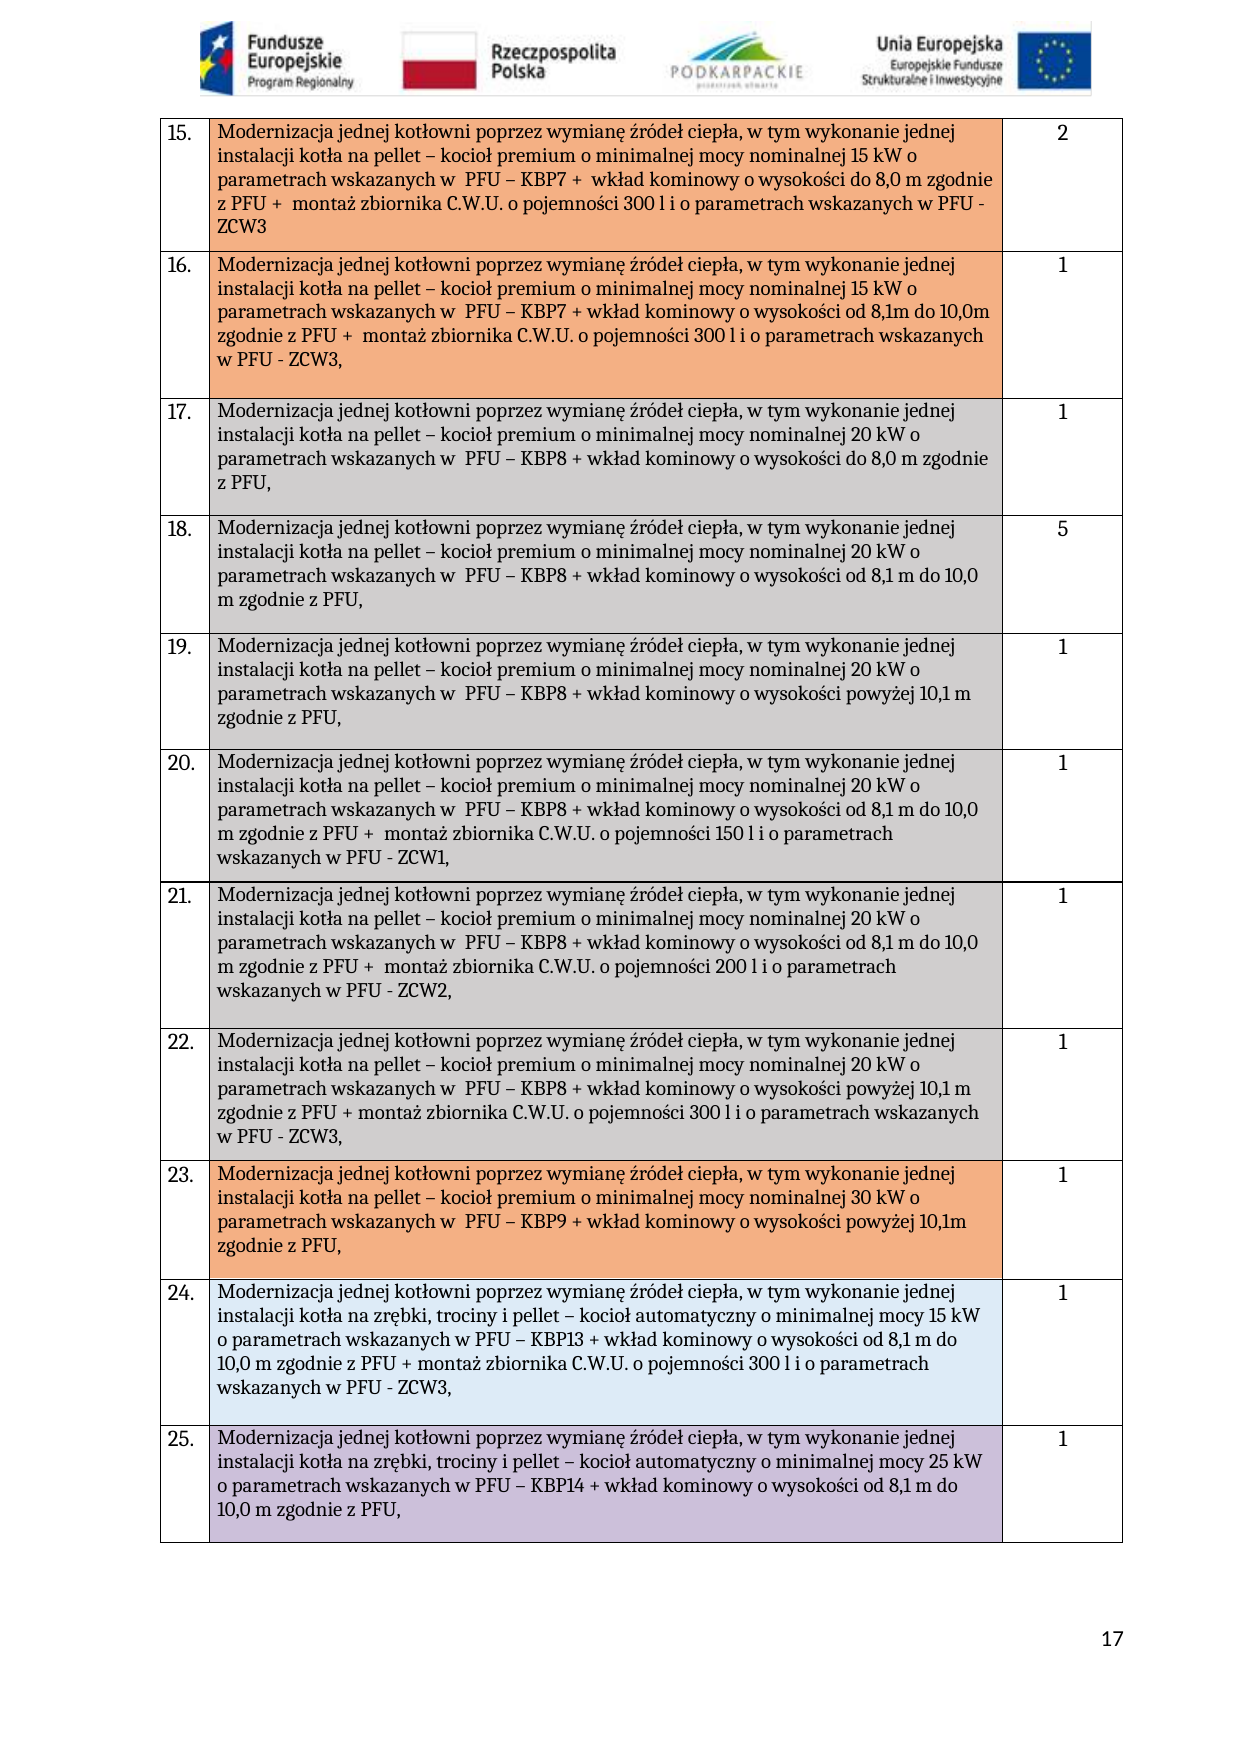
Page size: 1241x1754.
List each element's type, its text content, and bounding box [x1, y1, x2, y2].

table_cell 20. [161, 750, 209, 881]
table_cell 1 [1003, 1426, 1122, 1542]
table_cell Modernizacja jednej kotłowni poprzez wymianę źródeł ciepła, w tym wykonanie jednej instalacji kotła na pellet – kocioł premium o minimalnej mocy nominalnej 15 kW o parametrach wskazanych w PFU – KBP7 + wkład kominowy o wysokości do 8,0 m zgodnie z PFU + montaż zbiornika C.W.U. o pojemności 300 l i o parametrach wskazanych w PFU - ZCW3 [210, 119, 1002, 251]
table_cell Modernizacja jednej kotłowni poprzez wymianę źródeł ciepła, w tym wykonanie jednej instalacji kotła na pellet – kocioł premium o minimalnej mocy nominalnej 20 kW o parametrach wskazanych w PFU – KBP8 + wkład kominowy o wysokości od 8,1 m do 10,0 m zgodnie z PFU + montaż zbiornika C.W.U. o pojemności 150 l i o parametrach wskazanych w PFU - ZCW1, [210, 750, 1002, 881]
table_cell 18. [161, 516, 209, 633]
table_cell 2 [1003, 119, 1122, 251]
table_cell Modernizacja jednej kotłowni poprzez wymianę źródeł ciepła, w tym wykonanie jednej instalacji kotła na zrębki, trociny i pellet – kocioł automatyczny o minimalnej mocy 15 kW o parametrach wskazanych w PFU – KBP13 + wkład kominowy o wysokości od 8,1 m do 10,0 m zgodnie z PFU + montaż zbiornika C.W.U. o pojemności 300 l i o parametrach wskazanych w PFU - ZCW3, [210, 1280, 1002, 1425]
table_cell 1 [1003, 750, 1122, 881]
table_cell Modernizacja jednej kotłowni poprzez wymianę źródeł ciepła, w tym wykonanie jednej instalacji kotła na pellet – kocioł premium o minimalnej mocy nominalnej 20 kW o parametrach wskazanych w PFU – KBP8 + wkład kominowy o wysokości powyżej 10,1 m zgodnie z PFU + montaż zbiornika C.W.U. o pojemności 300 l i o parametrach wskazanych w PFU - ZCW3, [210, 1029, 1002, 1160]
table_cell 1 [1003, 883, 1122, 1028]
table_cell 1 [1003, 634, 1122, 749]
table_cell Modernizacja jednej kotłowni poprzez wymianę źródeł ciepła, w tym wykonanie jednej instalacji kotła na pellet – kocioł premium o minimalnej mocy nominalnej 15 kW o parametrach wskazanych w PFU – KBP7 + wkład kominowy o wysokości od 8,1m do 10,0m zgodnie z PFU + montaż zbiornika C.W.U. o pojemności 300 l i o parametrach wskazanych w PFU - ZCW3, [210, 252, 1002, 398]
table_cell 1 [1003, 1161, 1122, 1278]
table_cell Modernizacja jednej kotłowni poprzez wymianę źródeł ciepła, w tym wykonanie jednej instalacji kotła na pellet – kocioł premium o minimalnej mocy nominalnej 20 kW o parametrach wskazanych w PFU – KBP8 + wkład kominowy o wysokości od 8,1 m do 10,0 m zgodnie z PFU + montaż zbiornika C.W.U. o pojemności 200 l i o parametrach wskazanych w PFU - ZCW2, [210, 883, 1002, 1028]
picture [200, 21, 1093, 98]
table_cell Modernizacja jednej kotłowni poprzez wymianę źródeł ciepła, w tym wykonanie jednej instalacji kotła na zrębki, trociny i pellet – kocioł automatyczny o minimalnej mocy 25 kW o parametrach wskazanych w PFU – KBP14 + wkład kominowy o wysokości od 8,1 m do 10,0 m zgodnie z PFU, [210, 1426, 1002, 1542]
table_cell 24. [161, 1280, 209, 1425]
table_cell 15. [161, 119, 209, 251]
table_cell Modernizacja jednej kotłowni poprzez wymianę źródeł ciepła, w tym wykonanie jednej instalacji kotła na pellet – kocioł premium o minimalnej mocy nominalnej 20 kW o parametrach wskazanych w PFU – KBP8 + wkład kominowy o wysokości od 8,1 m do 10,0 m zgodnie z PFU, [210, 516, 1002, 633]
table_cell 16. [161, 252, 209, 398]
table_cell 1 [1003, 1280, 1122, 1425]
table_cell Modernizacja jednej kotłowni poprzez wymianę źródeł ciepła, w tym wykonanie jednej instalacji kotła na pellet – kocioł premium o minimalnej mocy nominalnej 20 kW o parametrach wskazanych w PFU – KBP8 + wkład kominowy o wysokości powyżej 10,1 m zgodnie z PFU, [210, 634, 1002, 749]
table_cell 17. [161, 399, 209, 515]
table_cell 23. [161, 1161, 209, 1278]
table_cell 1 [1003, 1029, 1122, 1160]
table_cell 22. [161, 1029, 209, 1160]
table_cell 25. [161, 1426, 209, 1542]
table_cell 5 [1003, 516, 1122, 633]
table_cell Modernizacja jednej kotłowni poprzez wymianę źródeł ciepła, w tym wykonanie jednej instalacji kotła na pellet – kocioł premium o minimalnej mocy nominalnej 30 kW o parametrach wskazanych w PFU – KBP9 + wkład kominowy o wysokości powyżej 10,1m zgodnie z PFU, [210, 1161, 1002, 1278]
table_cell 21. [161, 883, 209, 1028]
table_cell 1 [1003, 399, 1122, 515]
table_cell 1 [1003, 252, 1122, 398]
table_cell 19. [161, 634, 209, 749]
table_cell Modernizacja jednej kotłowni poprzez wymianę źródeł ciepła, w tym wykonanie jednej instalacji kotła na pellet – kocioł premium o minimalnej mocy nominalnej 20 kW o parametrach wskazanych w PFU – KBP8 + wkład kominowy o wysokości do 8,0 m zgodnie z PFU, [210, 399, 1002, 515]
